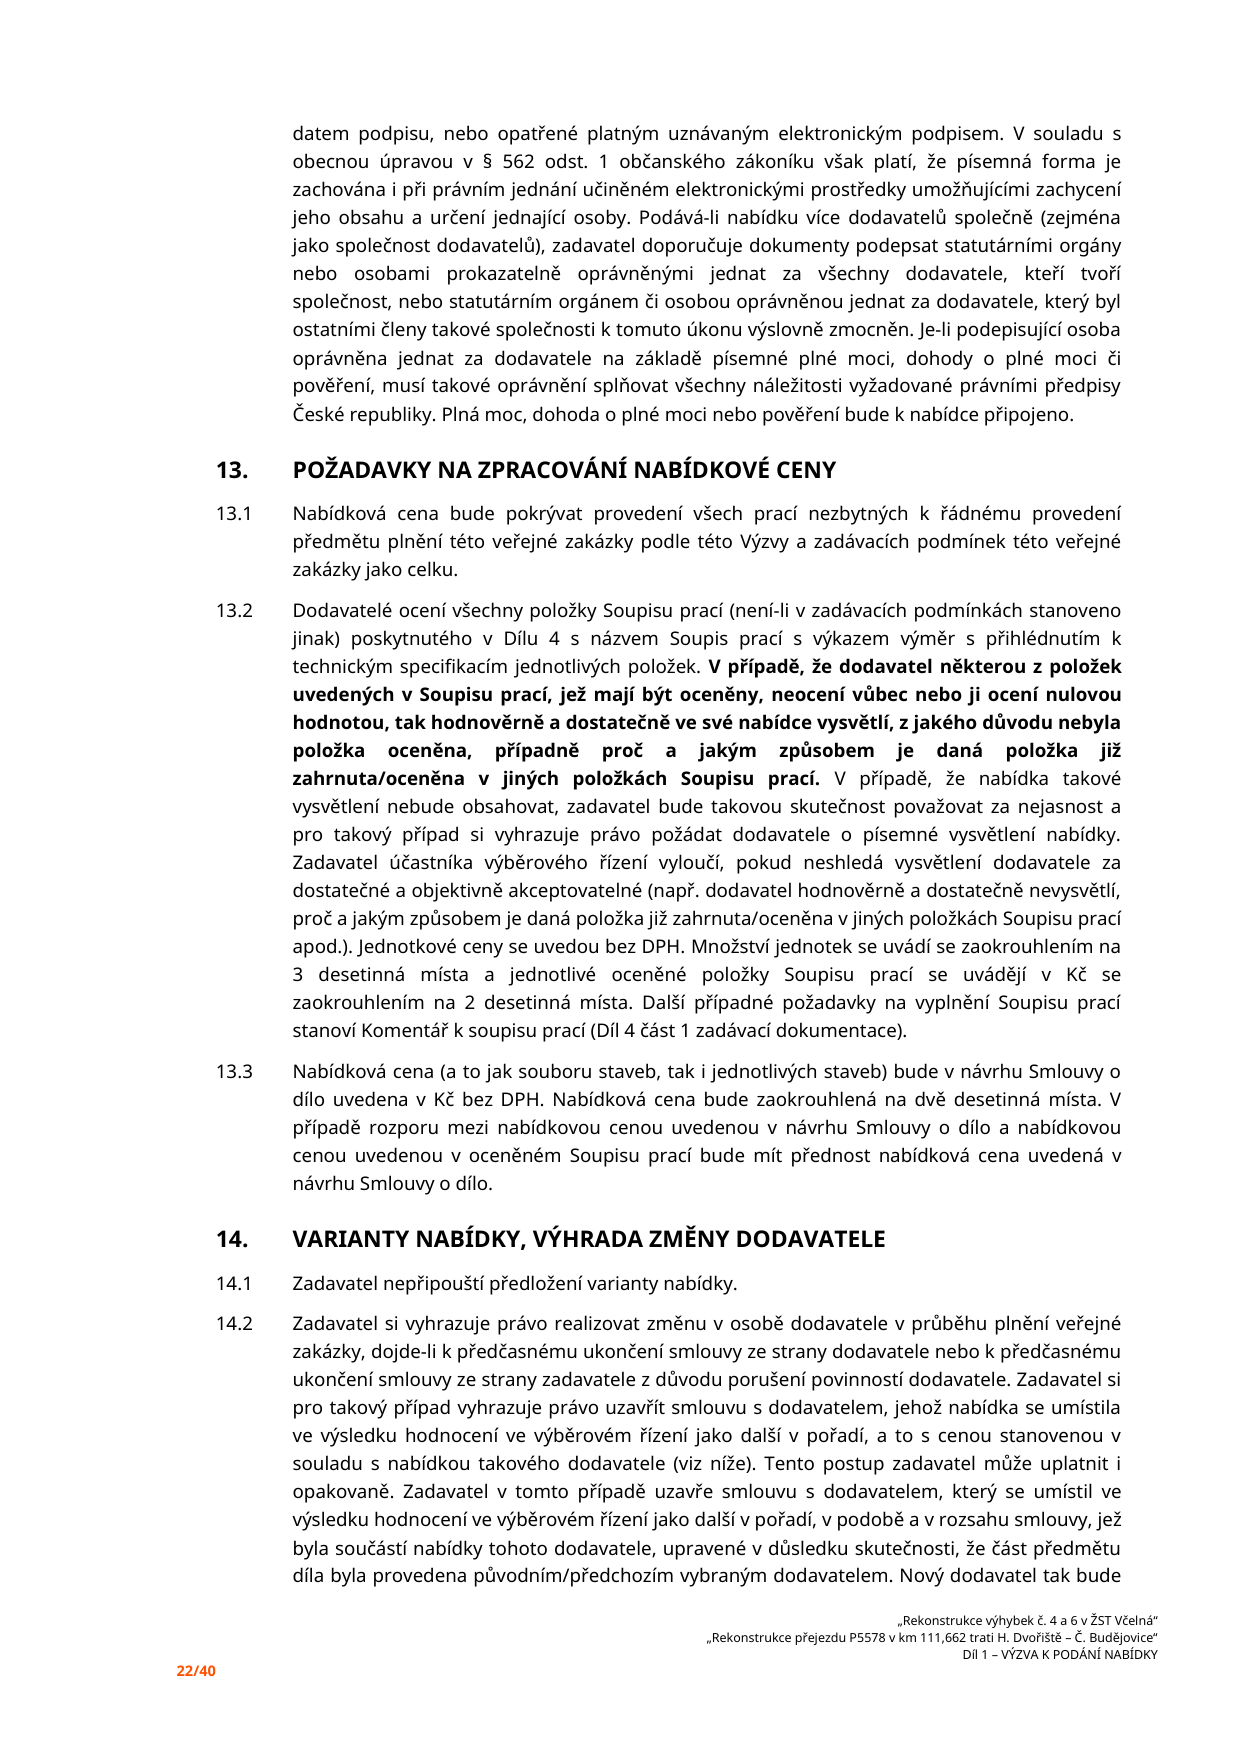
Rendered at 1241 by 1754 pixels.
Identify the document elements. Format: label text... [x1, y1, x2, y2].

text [216, 121, 1122, 426]
text Nabídková cena (a to jak souboru staveb, tak i jednotlivých staveb) bude v návrhu Smlouvy o dílo uvedena v Kč bez DPH. Nabídková cena bude zaokrouhlená na dvě desetinná místa. V případě rozporu mezi nabídkovou cenou uvedenou v návrhu Smlouvy o dílo a nabídkovou cenou uvedenou v oceněném Soupisu prací bude mít přednost nabídková cena uvedená v návrhu Smlouvy o dílo. [216, 1058, 1122, 1196]
text POŽADAVKY NA ZPRACOVÁNÍ NABÍDKOVÉ CENY [216, 454, 1122, 485]
text Zadavatel nepřipouští předložení varianty nabídky. [216, 1270, 1122, 1296]
text Dodavatelé ocení všechny položky Soupisu prací (není-li v zadávacích podmínkách stanoveno jinak) poskytnutého v Dílu 4 s názvem Soupis prací s výkazem výměr s přihlédnutím k technickým specifikacím jednotlivých položek. V případě, že dodavatel některou z položek uvedených v Soupisu prací, jež mají být oceněny, neocení vůbec nebo ji ocení nulovou hodnotou, tak hodnověrně a dostatečně ve své nabídce vysvětlí, z jakého důvodu nebyla položka oceněna, případně proč a jakým způsobem je daná položka již zahrnuta/oceněna v jiných položkách Soupisu prací. V případě, že nabídka takové vysvětlení nebude obsahovat, zadavatel bude takovou skutečnost považovat za nejasnost a pro takový případ si vyhrazuje právo požádat dodavatele o písemné vysvětlení nabídky. Zadavatel účastníka výběrového řízení vyloučí, pokud neshledá vysvětlení dodavatele za dostatečné a objektivně akceptovatelné (např. dodavatel hodnověrně a dostatečně nevysvětlí, proč a jakým způsobem je daná položka již zahrnuta/oceněna v jiných položkách Soupisu prací apod.). Jednotkové ceny se uvedou bez DPH. Množství jednotek se uvádí se zaokrouhlením na 3 desetinná místa a jednotlivé oceněné položky Soupisu prací se uvádějí v Kč se zaokrouhlením na 2 desetinná místa. Další případné požadavky na vyplnění Soupisu prací stanoví Komentář k soupisu prací (Díl 4 část 1 zadávací dokumentace). [216, 597, 1122, 1043]
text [216, 1311, 1122, 1588]
text VARIANTY NABÍDKY, VÝHRADA ZMĚNY DODAVATELE [216, 1223, 1122, 1254]
text Nabídková cena bude pokrývat provedení všech prací nezbytných k řádnému provedení předmětu plnění této veřejné zakázky podle této Výzvy a zadávacích podmínek této veřejné zakázky jako celku. [216, 501, 1122, 582]
